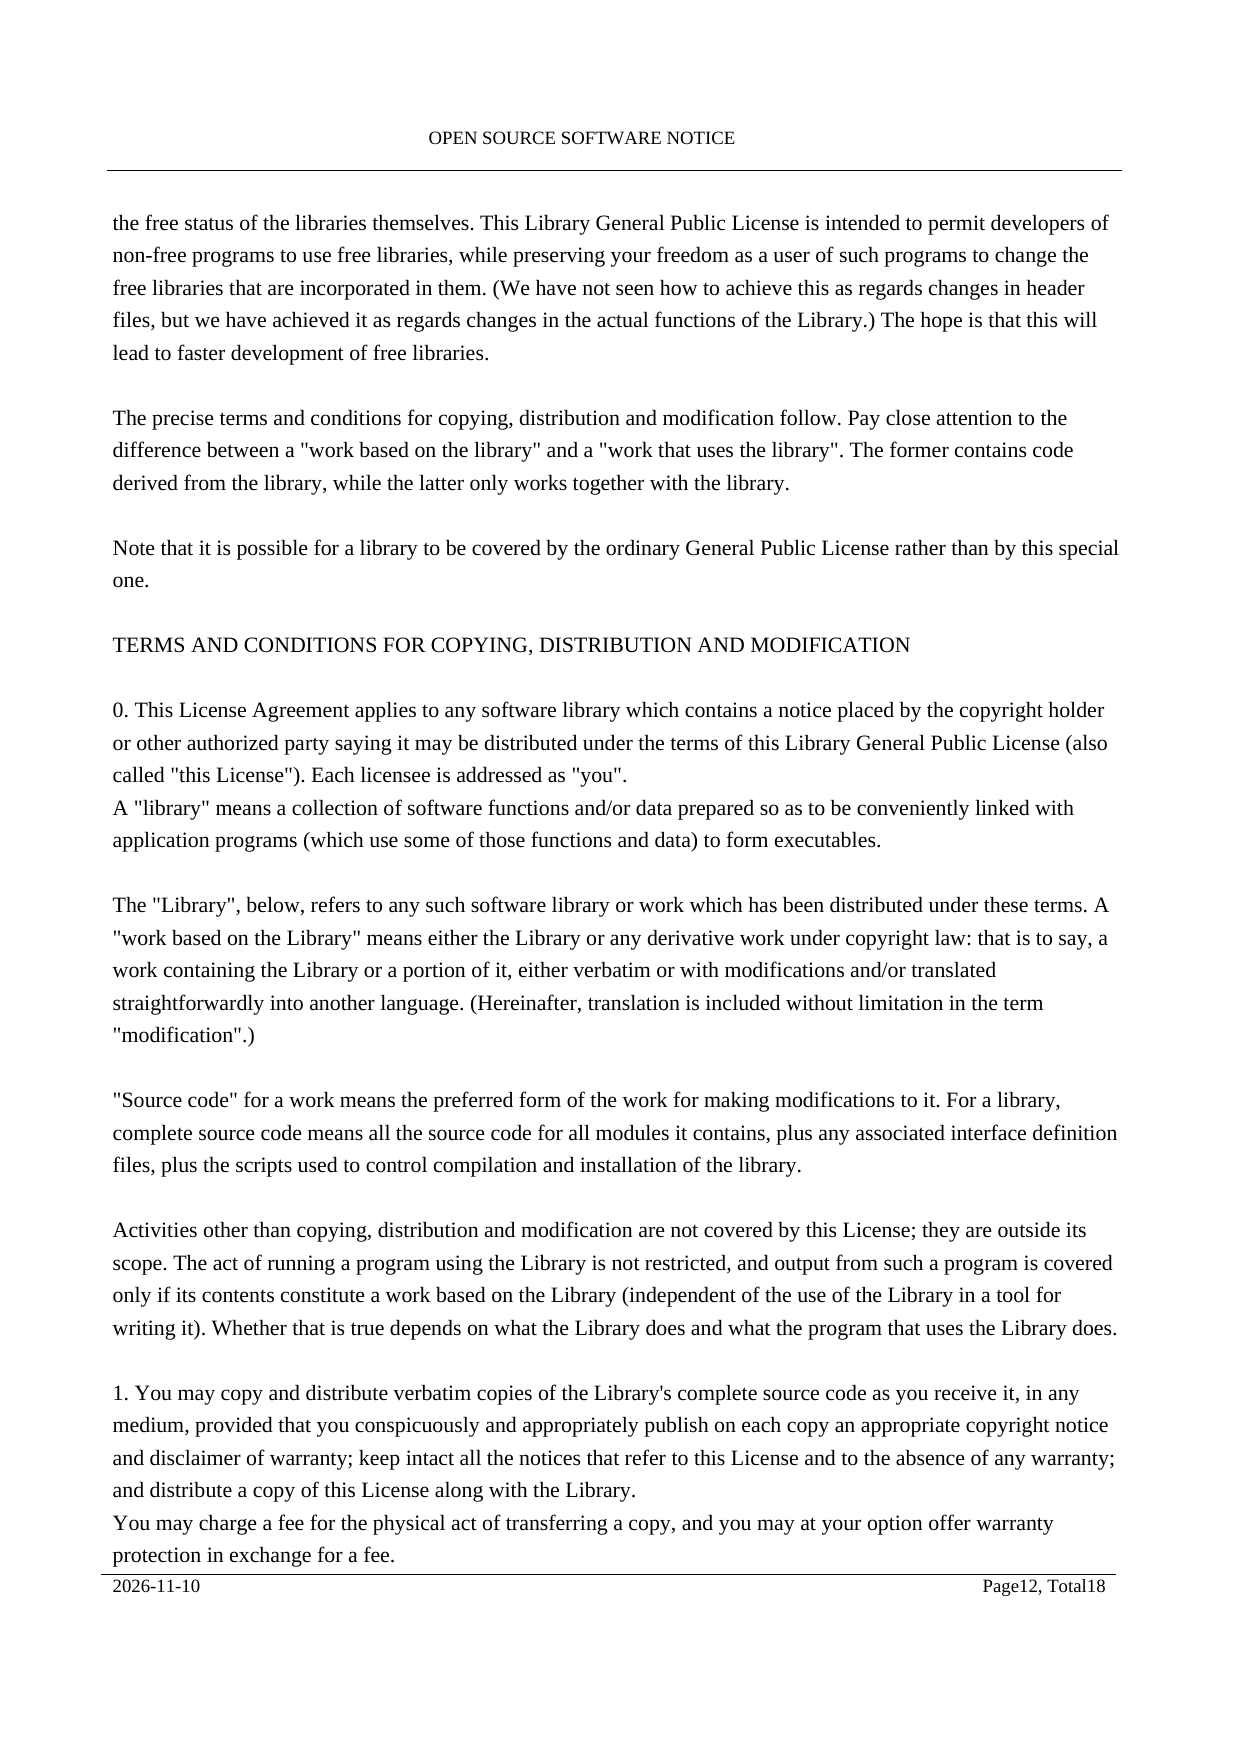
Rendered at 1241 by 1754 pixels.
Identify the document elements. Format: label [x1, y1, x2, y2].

text [112, 206, 1128, 1571]
